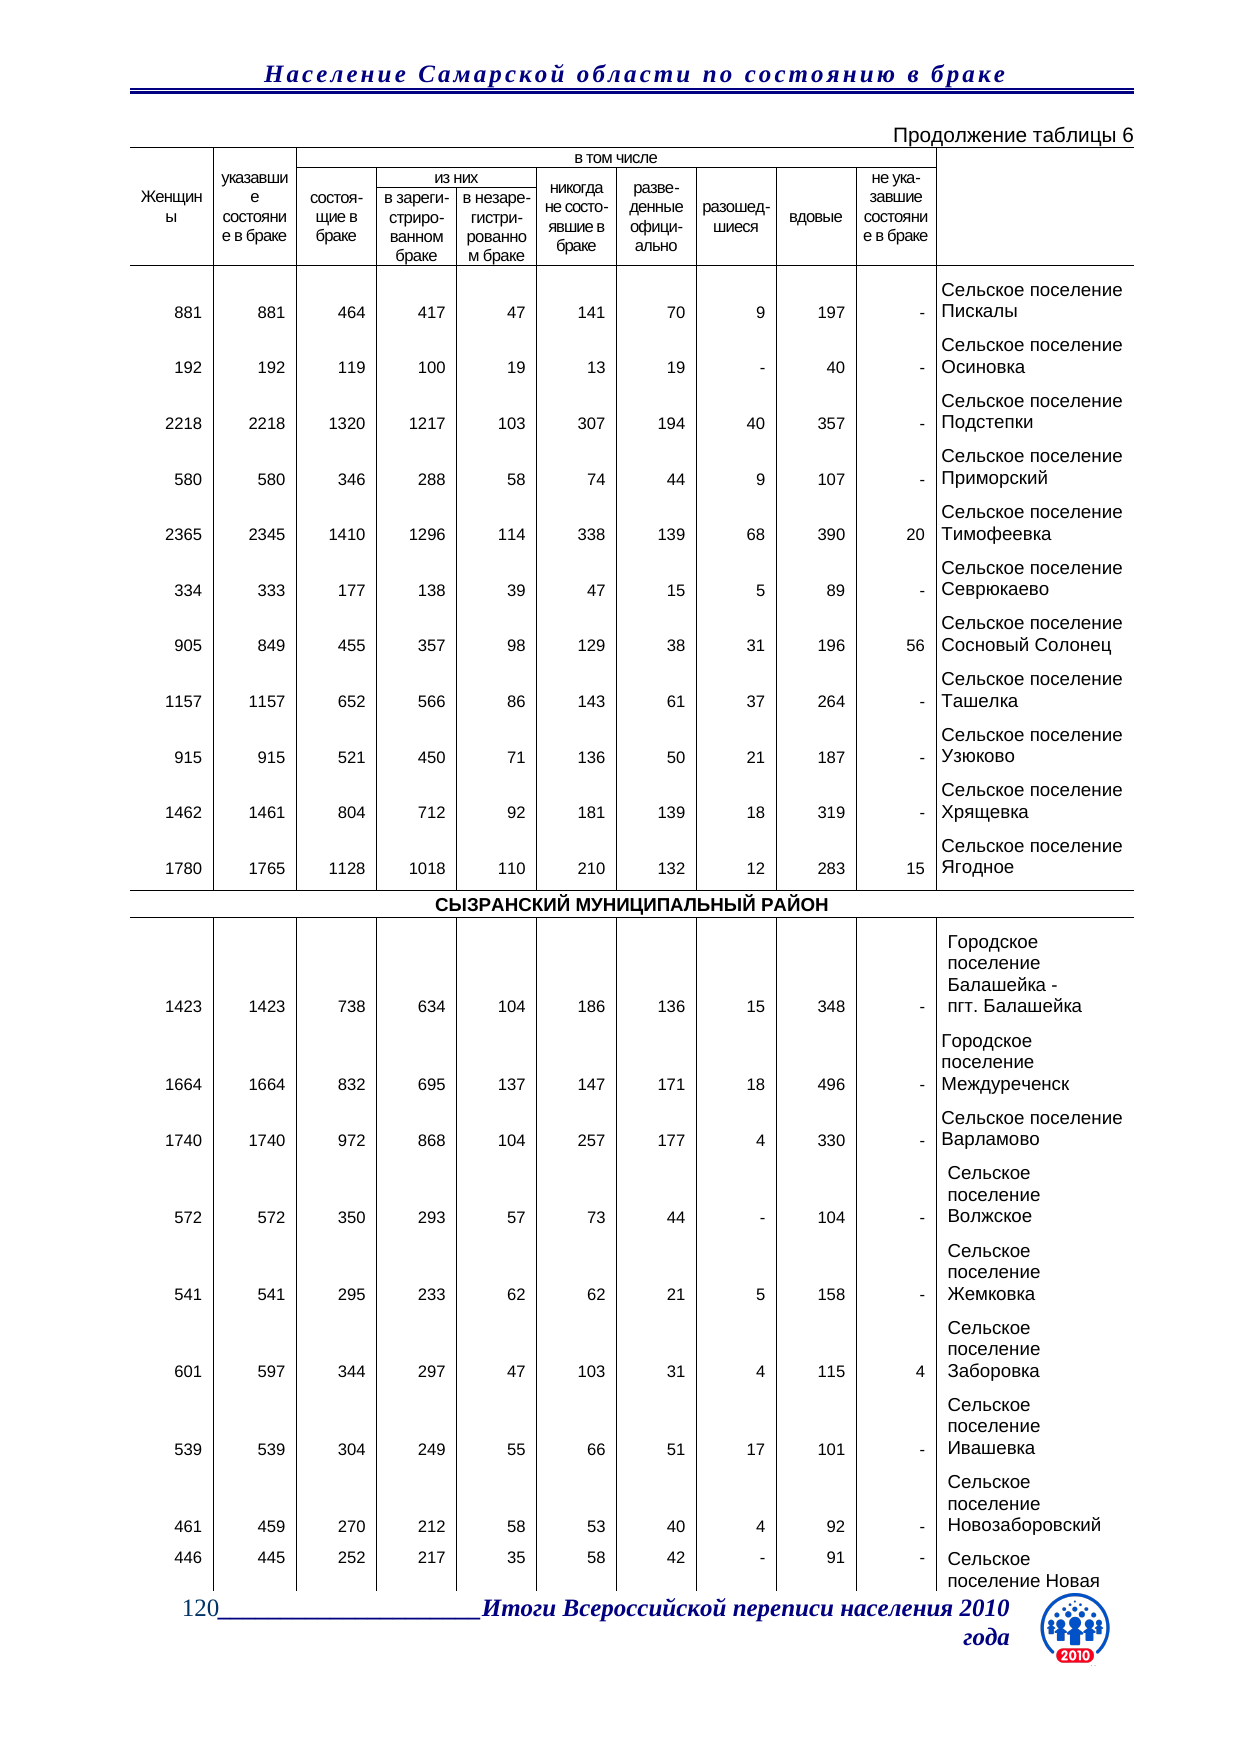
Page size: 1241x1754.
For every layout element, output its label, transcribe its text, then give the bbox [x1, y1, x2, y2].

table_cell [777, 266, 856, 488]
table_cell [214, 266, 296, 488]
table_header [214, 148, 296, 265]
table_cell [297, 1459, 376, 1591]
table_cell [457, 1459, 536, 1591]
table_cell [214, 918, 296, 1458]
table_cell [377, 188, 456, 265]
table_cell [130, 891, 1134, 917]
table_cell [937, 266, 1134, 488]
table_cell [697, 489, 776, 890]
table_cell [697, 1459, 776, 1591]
text Продолжение таблицы 6 [130, 123, 1134, 147]
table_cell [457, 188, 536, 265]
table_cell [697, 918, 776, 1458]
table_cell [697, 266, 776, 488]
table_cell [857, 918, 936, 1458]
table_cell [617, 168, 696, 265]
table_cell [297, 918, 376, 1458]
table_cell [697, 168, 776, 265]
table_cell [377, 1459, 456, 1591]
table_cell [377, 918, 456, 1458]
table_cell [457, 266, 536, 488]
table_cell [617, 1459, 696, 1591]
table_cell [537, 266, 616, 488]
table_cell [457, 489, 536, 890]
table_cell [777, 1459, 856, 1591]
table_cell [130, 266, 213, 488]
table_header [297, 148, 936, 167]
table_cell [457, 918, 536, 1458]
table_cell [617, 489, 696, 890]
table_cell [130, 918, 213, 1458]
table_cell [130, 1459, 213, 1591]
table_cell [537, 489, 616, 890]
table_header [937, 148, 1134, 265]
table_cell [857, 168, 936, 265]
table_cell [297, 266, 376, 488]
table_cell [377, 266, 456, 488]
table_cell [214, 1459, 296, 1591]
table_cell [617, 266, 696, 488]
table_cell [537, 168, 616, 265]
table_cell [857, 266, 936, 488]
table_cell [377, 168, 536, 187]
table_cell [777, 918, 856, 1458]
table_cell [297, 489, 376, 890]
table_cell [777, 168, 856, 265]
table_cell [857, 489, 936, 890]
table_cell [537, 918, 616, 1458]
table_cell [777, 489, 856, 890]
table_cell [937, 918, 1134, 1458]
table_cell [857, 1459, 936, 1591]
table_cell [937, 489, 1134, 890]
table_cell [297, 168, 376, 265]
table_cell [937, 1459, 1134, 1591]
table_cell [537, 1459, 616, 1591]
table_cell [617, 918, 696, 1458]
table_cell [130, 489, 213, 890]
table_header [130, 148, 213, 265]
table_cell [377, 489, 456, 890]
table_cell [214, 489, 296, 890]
